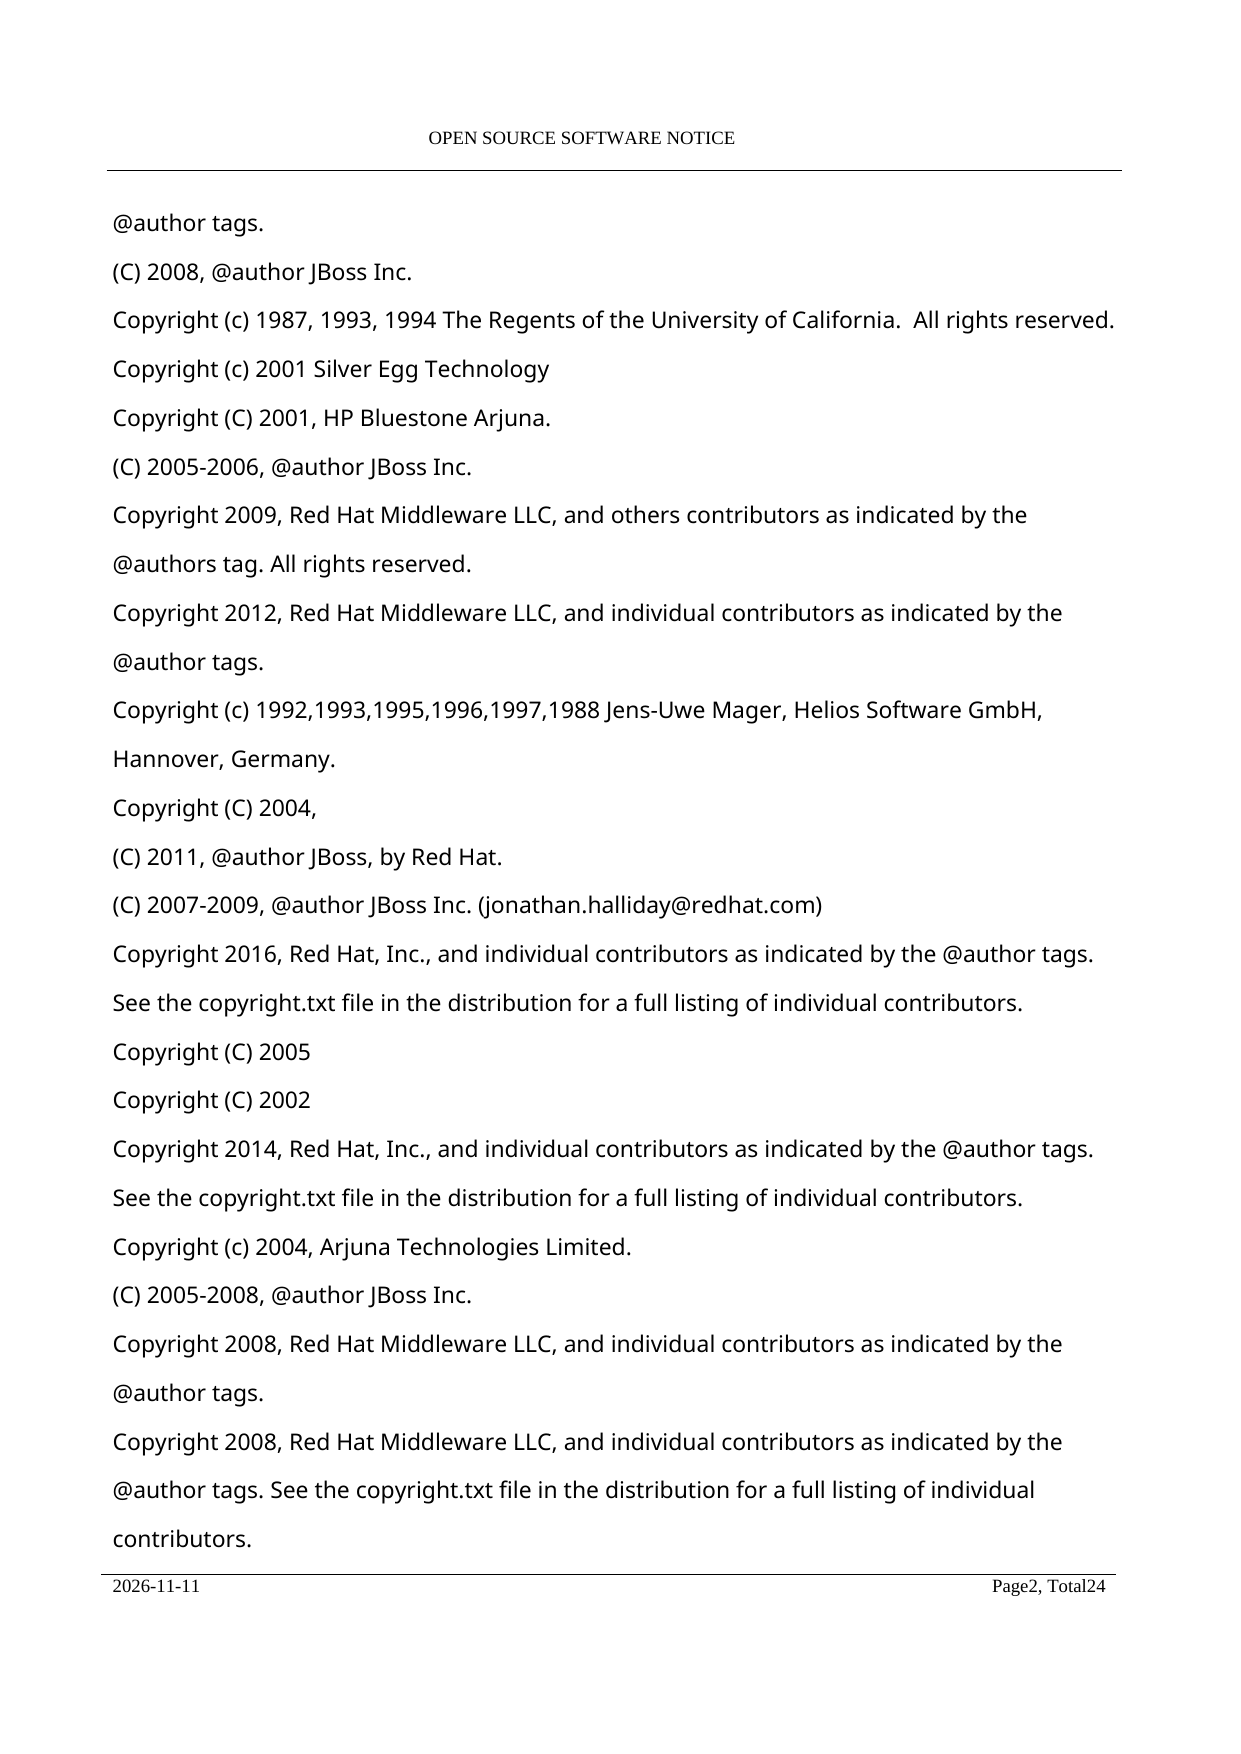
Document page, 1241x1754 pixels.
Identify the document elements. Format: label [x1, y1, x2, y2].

text [112, 206, 1128, 1555]
